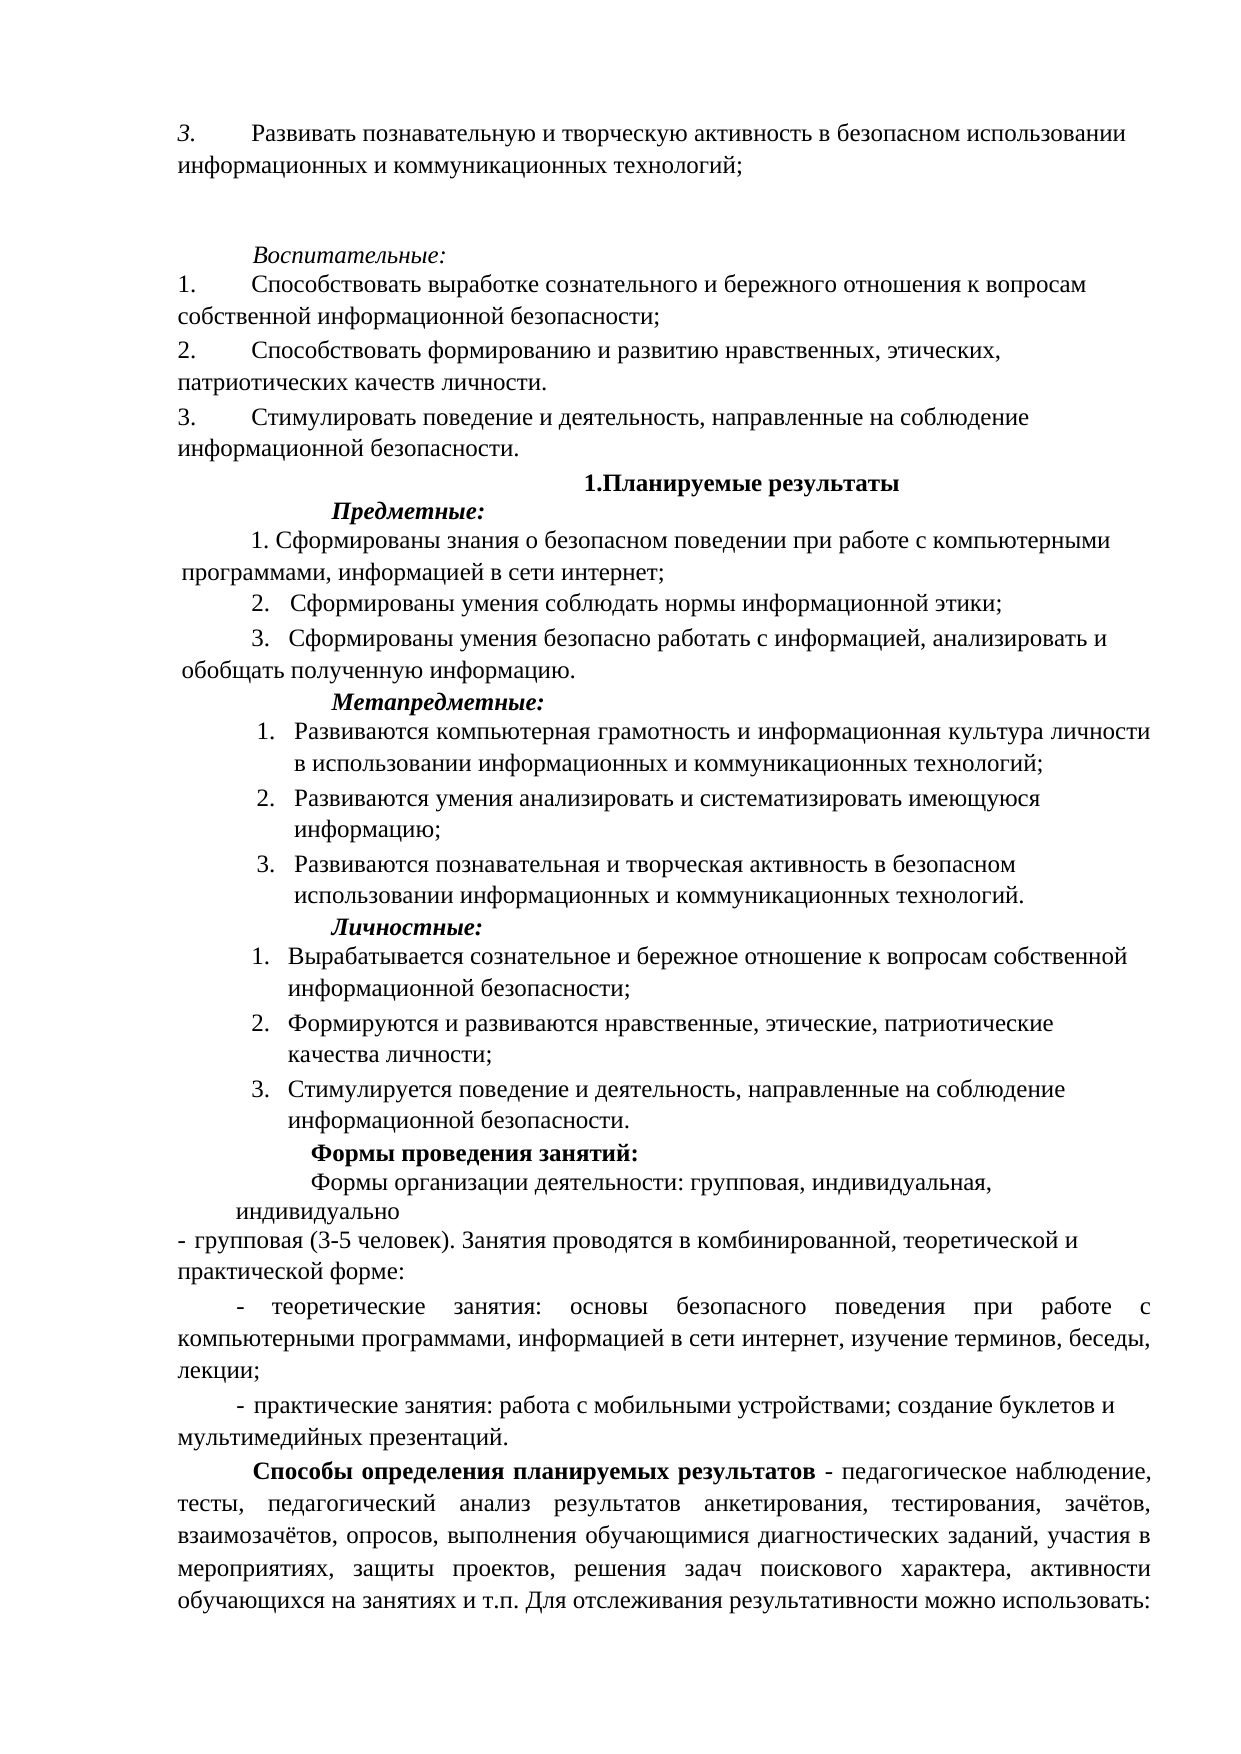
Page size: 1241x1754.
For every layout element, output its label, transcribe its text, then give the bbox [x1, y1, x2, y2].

list Развиваются компьютерная грамотность и информационная культура личности в использовании информационных и коммуникационных технологий; [256, 716, 1152, 777]
text 1.Планируемые результаты [256, 468, 1152, 496]
list Формируются и развиваются нравственные, этические, патриотические качества личности; [251, 1008, 1152, 1068]
list Стимулировать поведение и деятельность, направленные на соблюдение информационной безопасности. [177, 402, 1152, 462]
text Личностные: [256, 912, 1152, 941]
list Сформированы умения безопасно работать с информацией, анализировать и обобщать полученную информацию. [181, 623, 1152, 684]
list Вырабатывается сознательное и бережное отношение к вопросам собственной информационной безопасности; [251, 941, 1152, 1002]
list Сформированы умения соблюдать нормы информационной этики; [251, 588, 1152, 617]
list Развиваются умения анализировать и систематизировать имеющуюся информацию; [256, 783, 1152, 843]
list Способствовать формированию и развитию нравственных, этических, патриотических качеств личности. [177, 335, 1152, 396]
text 1. Сформированы знания о безопасном поведении при работе с компьютерными программами, информацией в сети интернет; [181, 525, 1152, 585]
list Развивать познавательную и творческую активность в безопасном использовании информационных и коммуникационных технологий; [177, 118, 1152, 178]
list Развиваются познавательная и творческая активность в безопасном использовании информационных и коммуникационных технологий. [256, 849, 1152, 909]
list групповая (3-5 человек). Занятия проводятся в комбинированной, теоретической и практической форме: [177, 1225, 1131, 1285]
list Способствовать выработке сознательного и бережного отношения к вопросам собственной информационной безопасности; [177, 269, 1152, 329]
text Формы проведения занятий: [236, 1138, 1152, 1167]
text Предметные: [256, 496, 1152, 525]
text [177, 1456, 1152, 1614]
text Метапредметные: [256, 687, 1152, 716]
list теоретические занятия: основы безопасного поведения при работе с компьютерными программами, информацией в сети интернет, изучение терминов, беседы, лекции; [177, 1291, 1152, 1384]
text Формы организации деятельности: групповая, индивидуальная, индивидуально [236, 1167, 1152, 1225]
list Стимулируется поведение и деятельность, направленные на соблюдение информационной безопасности. [251, 1074, 1152, 1134]
text Воспитательные: [177, 240, 1152, 269]
list практические занятия: работа с мобильными устройствами; создание буклетов и мультимедийных презентаций. [177, 1390, 1152, 1451]
